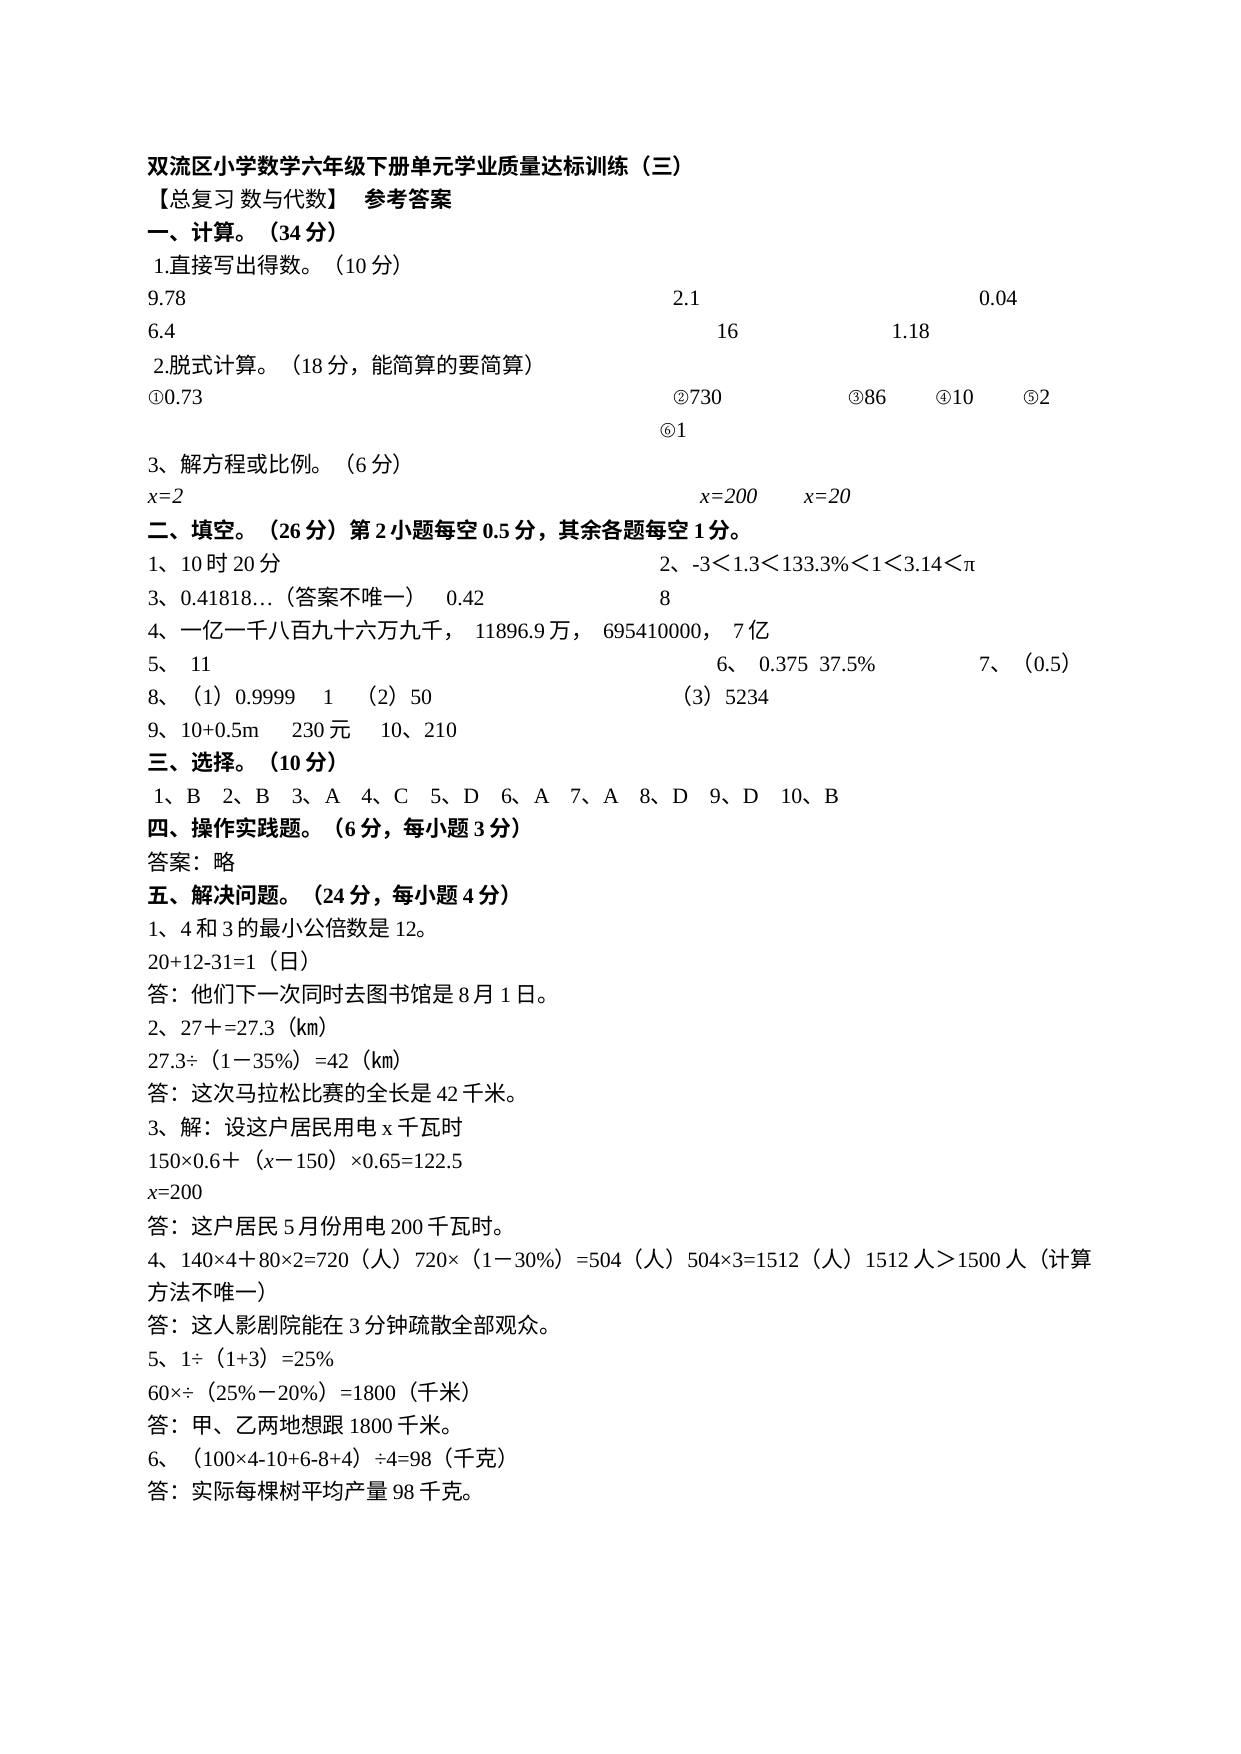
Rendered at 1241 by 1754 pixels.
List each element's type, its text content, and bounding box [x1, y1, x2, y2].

text x=2 x=200 x=20 [148, 479, 1093, 513]
text 一、计算。（34分） [148, 214, 1093, 248]
text 1、10时20分 2、-3＜1.3＜133.3%＜1＜3.14＜π [148, 546, 1093, 579]
text 二、填空。（26分）第2小题每空0.5分，其余各题每空1分。 [148, 513, 1093, 546]
text 27.3÷（1－35%）=42（㎞） [148, 1043, 1093, 1076]
text 150×0.6＋（x－150）×0.65=122.5 [148, 1142, 1093, 1175]
text 8、（1）0.9999 1 （2）50 （3）5234 [148, 678, 1093, 711]
text 3、解方程或比例。（6分） [148, 446, 1093, 479]
text 五、解决问题。（24分，每小题4分） [148, 877, 1093, 910]
text 答：甲、乙两地想跟1800千米。 [148, 1407, 1093, 1440]
text 双流区小学数学六年级下册单元学业质量达标训练（三） [148, 148, 1093, 181]
text 9.78 2.1 0.04 [148, 281, 1093, 314]
text 答案：略 [148, 844, 1093, 877]
text 9、10+0.5m 230元 10、210 [148, 711, 1093, 744]
text 20+12-31=1（日） [148, 943, 1093, 976]
text x=200 [148, 1175, 1093, 1208]
text 1.直接写出得数。（10分） [148, 248, 1093, 281]
text 三、选择。（10分） [148, 744, 1093, 778]
text 答：这次马拉松比赛的全长是42千米。 [148, 1076, 1093, 1109]
text 3、解：设这户居民用电x千瓦时 [148, 1109, 1093, 1142]
text 60×÷（25%－20%）=1800（千米） [148, 1374, 1093, 1407]
text 答：实际每棵树平均产量98千克。 [148, 1473, 1093, 1506]
text 4、140×4＋80×2=720（人）720×（1－30%）=504（人）504×3=1512（人）1512人＞1500人（计算方法不唯一） [148, 1241, 1093, 1308]
text 6.4 16 1.18 [148, 314, 1093, 347]
text 3、0.41818…（答案不唯一） 0.42 8 [148, 579, 1093, 612]
text 4、一亿一千八百九十六万九千， 11896.9万， 695410000， 7亿 [148, 612, 1093, 645]
text 2、27＋=27.3（㎞） [148, 1009, 1093, 1043]
text 2.脱式计算。（18分，能简算的要简算） [148, 347, 1093, 380]
text 答：这户居民5月份用电200千瓦时。 [148, 1208, 1093, 1241]
text 【总复习 数与代数】 参考答案 [148, 181, 1093, 214]
text 答：他们下一次同时去图书馆是8月1日。 [148, 976, 1093, 1009]
text 6、（100×4-10+6-8+4）÷4=98（千克） [148, 1440, 1093, 1473]
text 四、操作实践题。（6分，每小题3分） [148, 811, 1093, 844]
text 1、4和3的最小公倍数是12。 [148, 910, 1093, 943]
text ①0.73 ②730 ③86 ④10 ⑤2 ⑥1 [148, 380, 1093, 446]
text 5、1÷（1+3）=25% [148, 1341, 1093, 1374]
text 5、 11 6、 0.375 37.5% 7、（0.5） [148, 645, 1093, 678]
text 答：这人影剧院能在3分钟疏散全部观众。 [148, 1308, 1093, 1341]
text 1、B 2、B 3、A 4、C 5、D 6、A 7、A 8、D 9、D 10、B [148, 778, 1093, 811]
